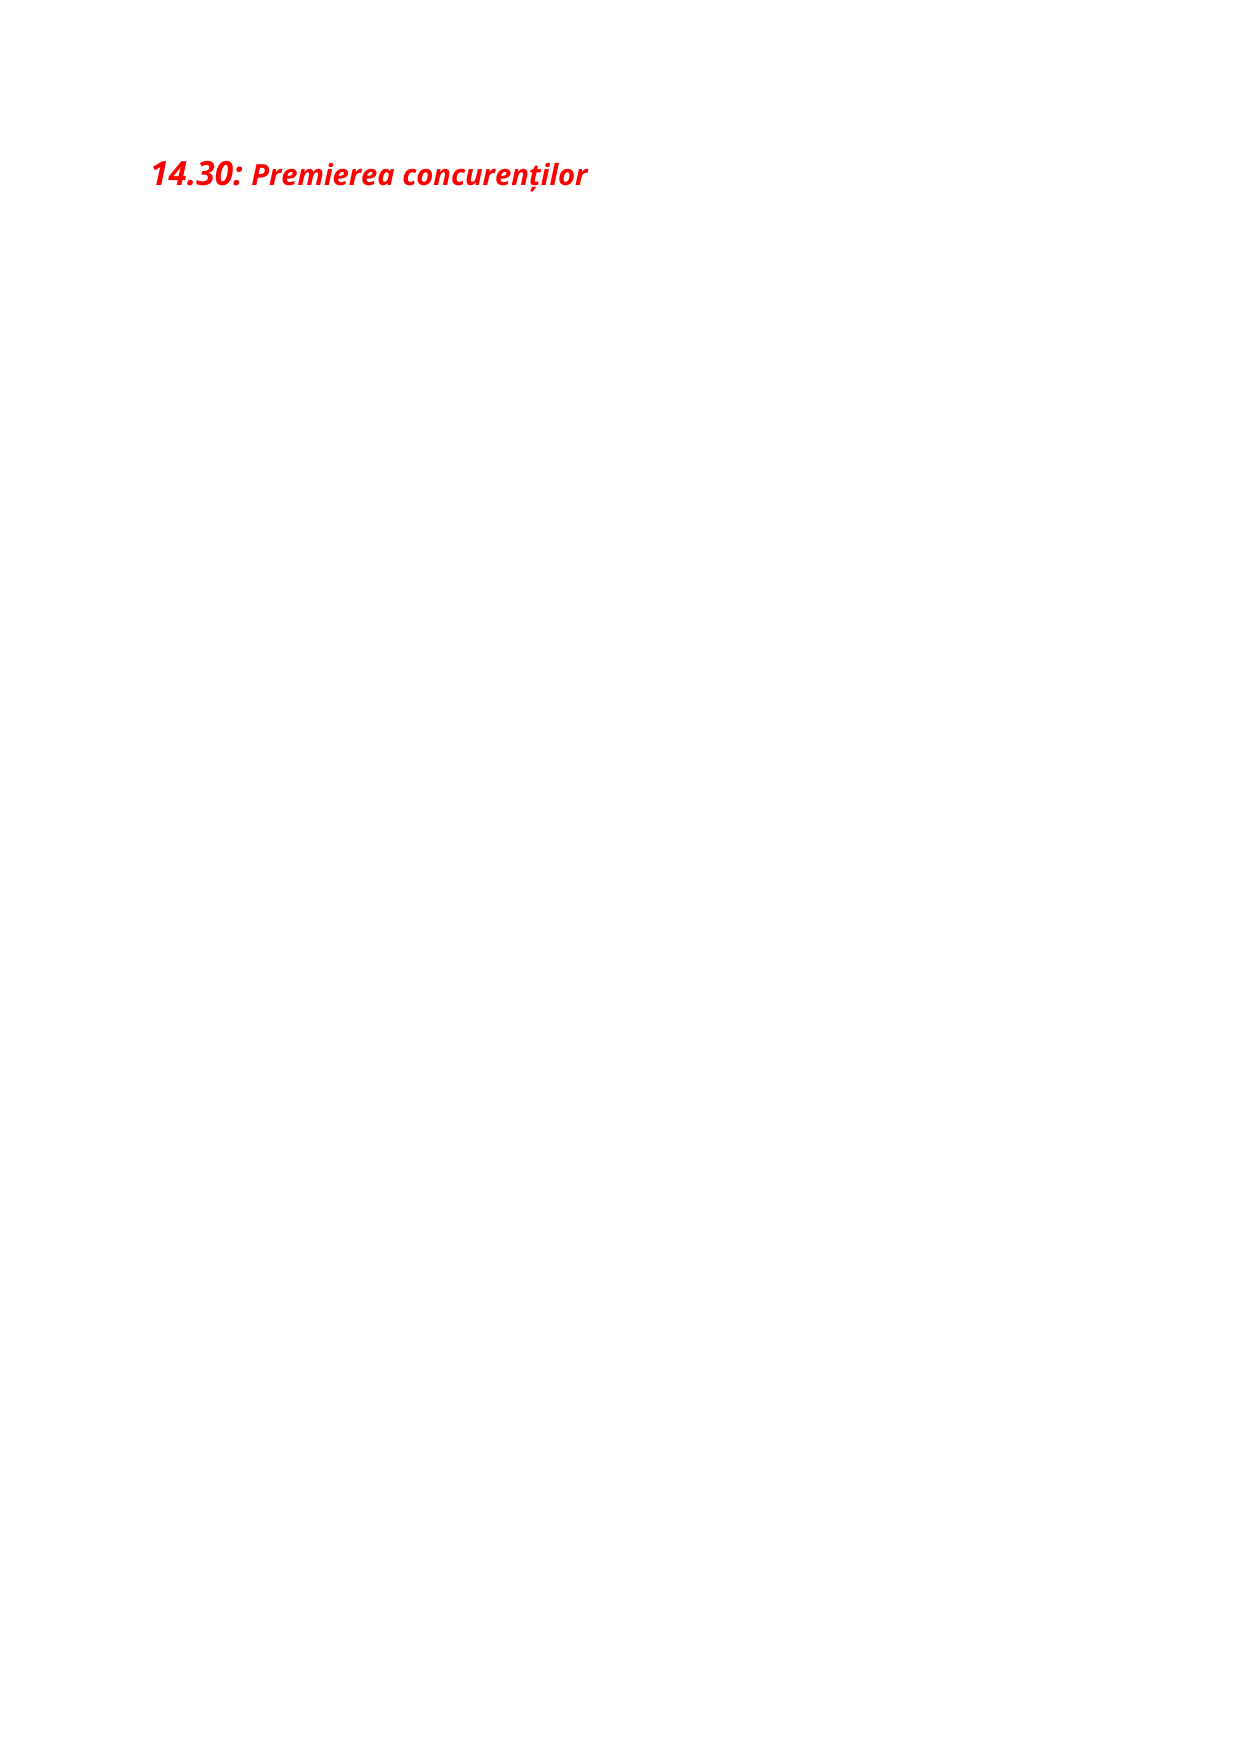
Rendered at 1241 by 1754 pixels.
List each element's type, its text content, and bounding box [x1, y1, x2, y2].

text 14.30: Premierea concurenţilor [150, 150, 1090, 195]
